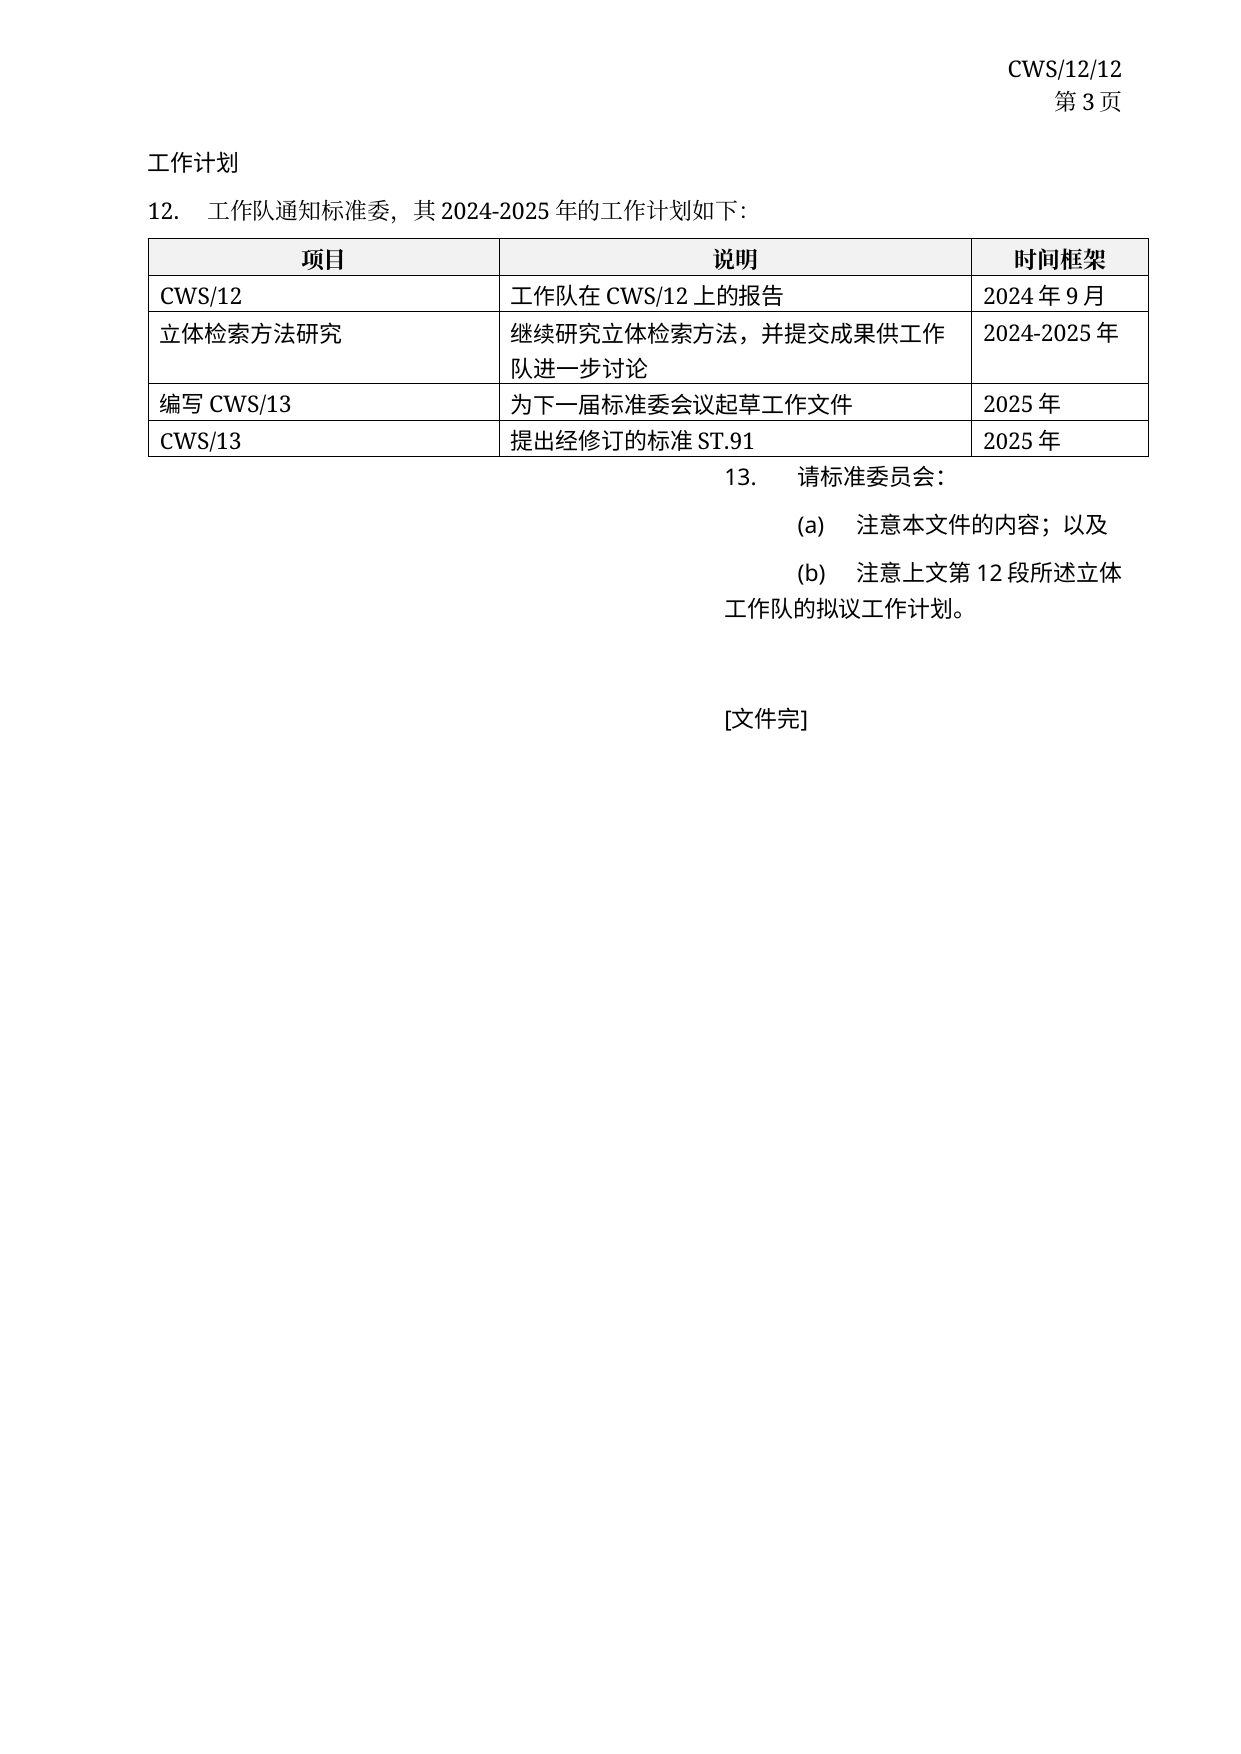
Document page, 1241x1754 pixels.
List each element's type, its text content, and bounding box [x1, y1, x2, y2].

table_cell CWS/13 [149, 421, 499, 456]
table_cell 2025年 [972, 384, 1148, 419]
table_cell 提出经修订的标准ST.91 [500, 421, 971, 456]
table_cell 2025年 [972, 421, 1148, 456]
table_header 时间框架 [972, 239, 1148, 275]
table_cell 2024-2025年 [972, 312, 1148, 383]
text . 请标准委员会： [724, 457, 1122, 492]
table_cell 立体检索方法研究 [149, 312, 499, 383]
list 注意本文件的内容；以及 [724, 505, 1122, 540]
list 注意上文第12段所述立体工作队的拟议工作计划。 [724, 553, 1122, 624]
text [文件完] [724, 699, 1122, 734]
table_header 项目 [149, 239, 499, 275]
table_cell CWS/12 [149, 276, 499, 311]
text . 工作队通知标准委，其2024-2025年的工作计划如下： [148, 190, 1122, 226]
table_cell 继续研究立体检索方法，并提交成果供工作队进一步讨论 [500, 312, 971, 383]
text 工作计划 [148, 142, 1122, 178]
table_cell 为下一届标准委会议起草工作文件 [500, 384, 971, 419]
table_cell 工作队在CWS/12上的报告 [500, 276, 971, 311]
table_cell 编写CWS/13 [149, 384, 499, 419]
table_cell 2024年9月 [972, 276, 1148, 311]
table_header 说明 [500, 239, 971, 275]
